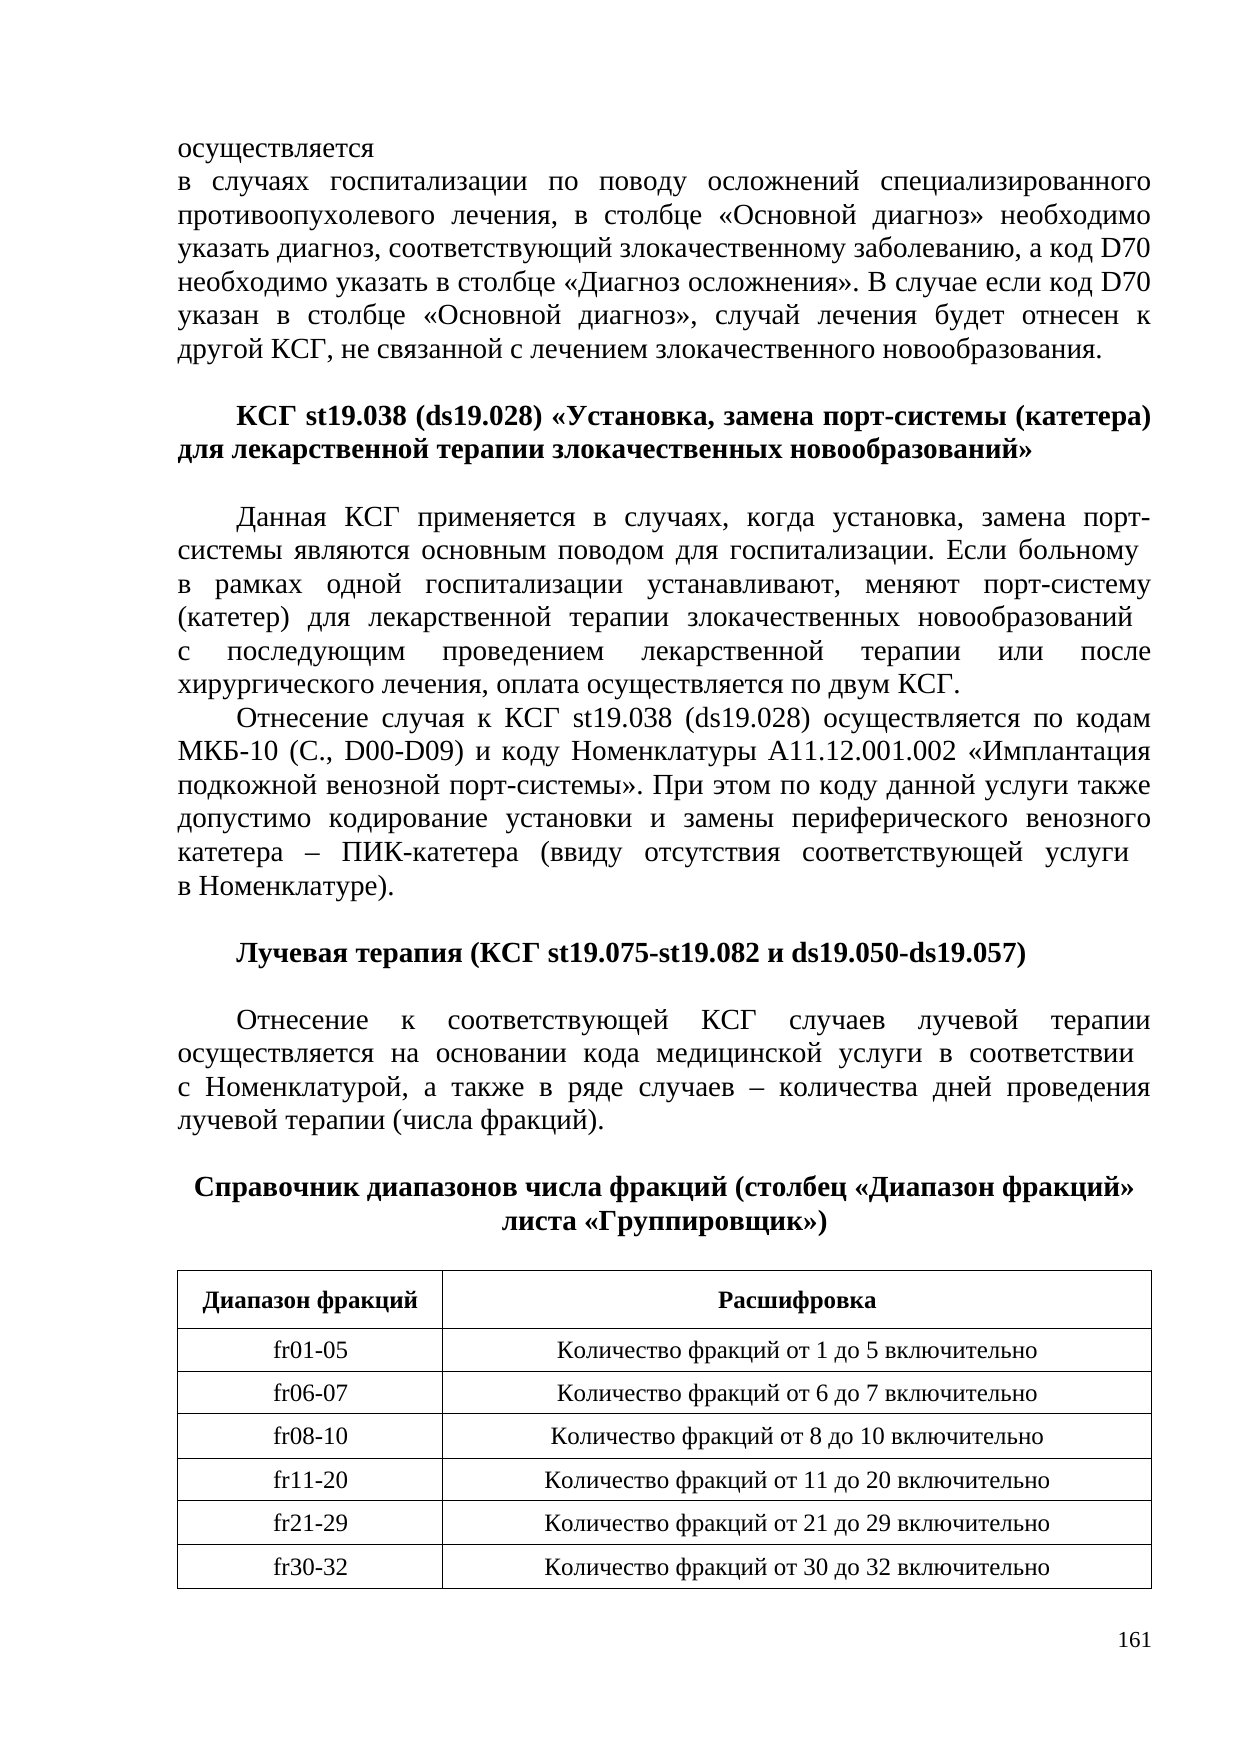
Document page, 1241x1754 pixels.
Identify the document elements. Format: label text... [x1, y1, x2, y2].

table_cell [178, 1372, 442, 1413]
text Лучевая терапия (КСГ st19.075-st19.082 и ds19.050-ds19.057) [177, 935, 1152, 968]
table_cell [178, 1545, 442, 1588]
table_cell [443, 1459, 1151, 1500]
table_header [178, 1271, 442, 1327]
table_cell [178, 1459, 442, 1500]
text Справочник диапазонов числа фракций (столбец «Диапазон фракций» листа «Группировщик») [177, 1169, 1152, 1237]
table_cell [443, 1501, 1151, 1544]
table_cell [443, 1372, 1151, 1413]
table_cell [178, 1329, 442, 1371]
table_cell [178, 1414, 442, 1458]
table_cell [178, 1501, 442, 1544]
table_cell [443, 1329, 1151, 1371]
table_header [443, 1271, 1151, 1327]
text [177, 130, 1152, 364]
text КСГ st19.038 (ds19.028) «Установка, замена порт-системы (катетера) для лекарственной терапии злокачественных новообразований» [177, 398, 1152, 465]
text Отнесение случая к КСГ st19.038 (ds19.028) осуществляется по кодам МКБ-10 (С., D00-D09) и коду Номенклатуры A11.12.001.002 «Имплантация подкожной венозной порт-системы». При этом по коду данной услуги также допустимо кодирование установки и замены периферического венозного катетера – ПИК-катетера (ввиду отсутствия соответствующей услуги в Номенклатуре). [177, 700, 1152, 901]
text Данная КСГ применяется в случаях, когда установка, замена порт-системы являются основным поводом для госпитализации. Если больному в рамках одной госпитализации устанавливают, меняют порт-систему (катетер) для лекарственной терапии злокачественных новообразований с последующим проведением лекарственной терапии или после хирургического лечения, оплата осуществляется по двум КСГ. [177, 499, 1152, 700]
text Отнесение к соответствующей КСГ случаев лучевой терапии осуществляется на основании кода медицинской услуги в соответствии с Номенклатурой, а также в ряде случаев – количества дней проведения лучевой терапии (числа фракций). [177, 1002, 1152, 1136]
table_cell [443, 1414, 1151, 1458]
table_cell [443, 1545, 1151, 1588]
